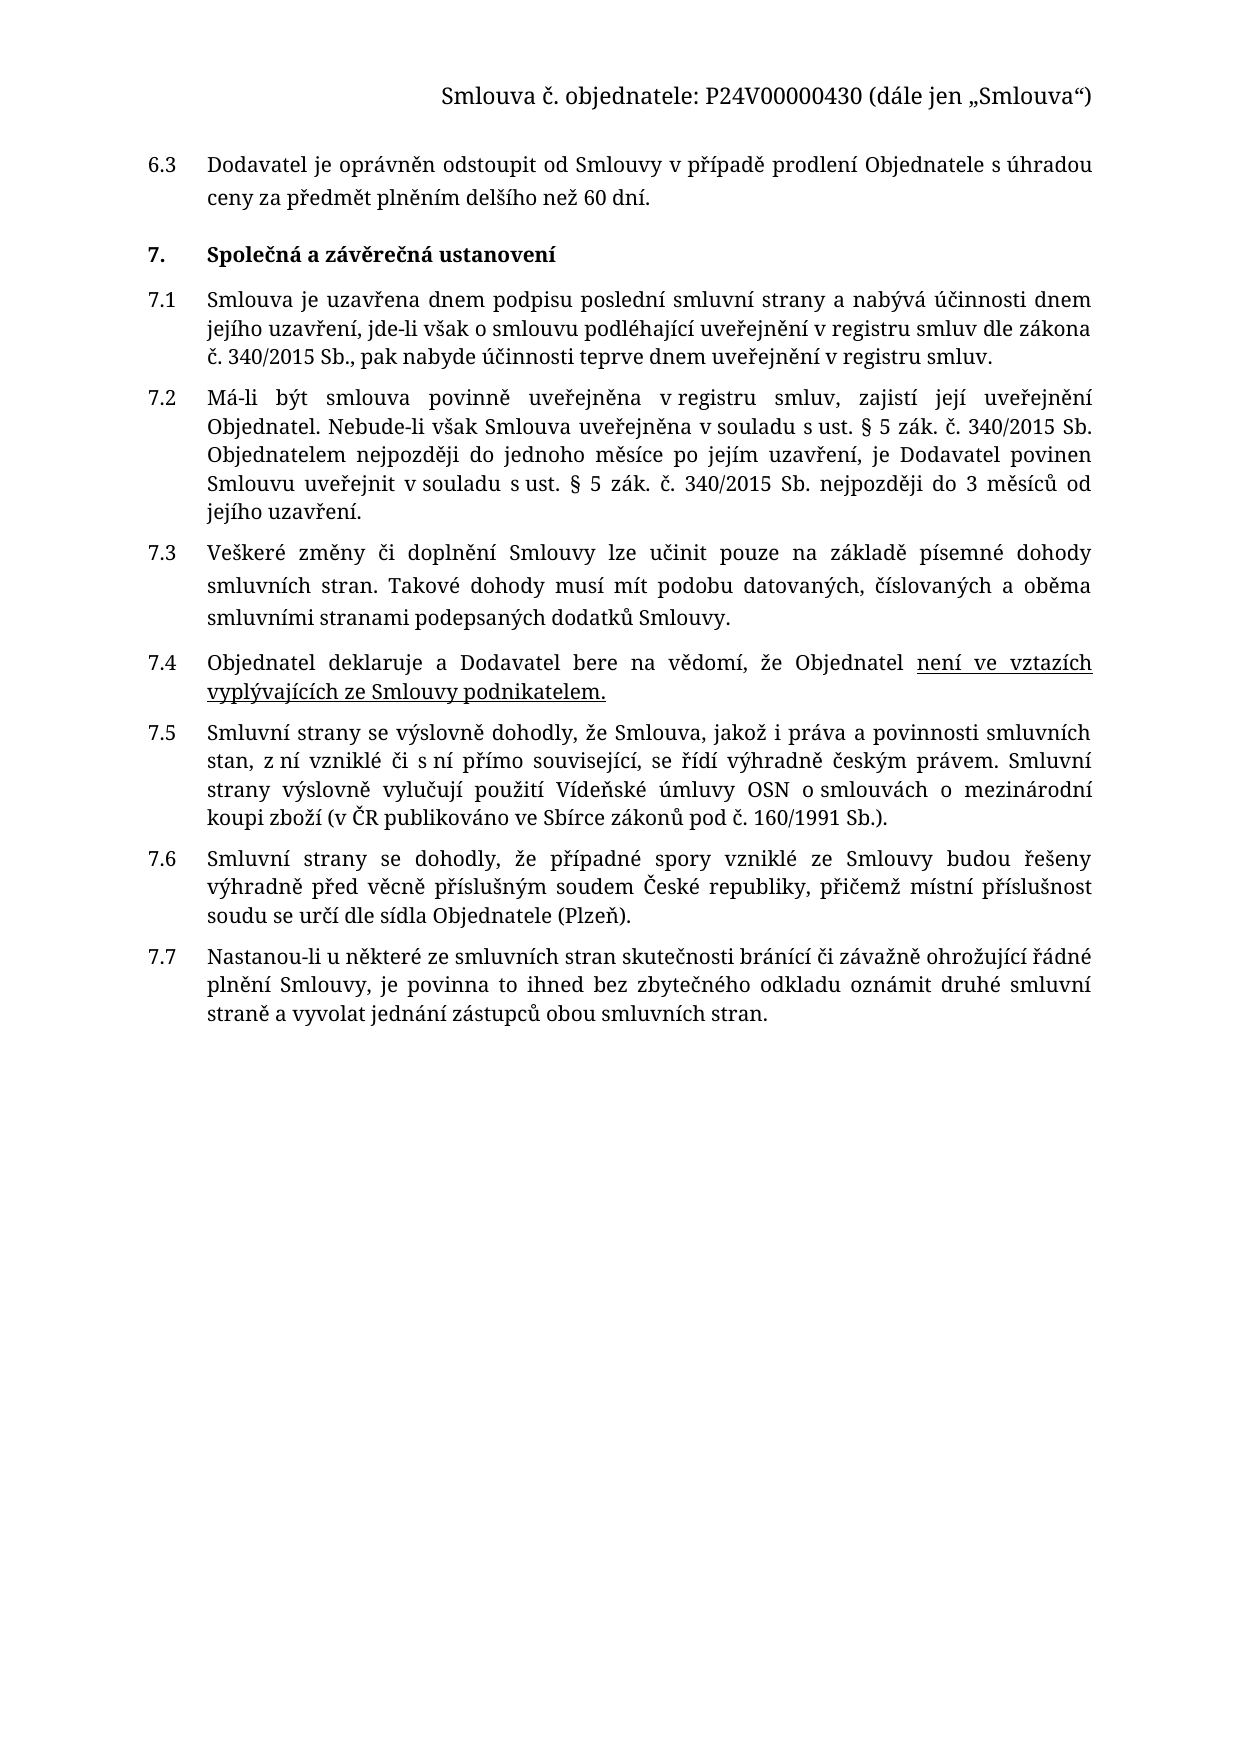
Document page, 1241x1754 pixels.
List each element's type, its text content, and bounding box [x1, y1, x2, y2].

list Má-li být smlouva povinně uveřejněna v registru smluv, zajistí její uveřejnění Objednatel. Nebude-li však Smlouva uveřejněna v souladu s ust. § 5 zák. č. 340/2015 Sb. Objednatelem nejpozději do jednoho měsíce po jejím uzavření, je Dodavatel povinen Smlouvu uveřejnit v souladu s ust. § 5 zák. č. 340/2015 Sb. nejpozději do 3 měsíců od jejího uzavření. [148, 383, 1092, 526]
list Smluvní strany se výslovně dohodly, že Smlouva, jakož i práva a povinnosti smluvních stan, z ní vzniklé či s ní přímo související, se řídí výhradně českým právem. Smluvní strany výslovně vylučují použití Vídeňské úmluvy OSN o smlouvách o mezinárodní koupi zboží (v ČR publikováno ve Sbírce zákonů pod č. 160/1991 Sb.). [148, 718, 1092, 832]
list Nastanou-li u některé ze smluvních stran skutečnosti bránící či závažně ohrožující řádné plnění Smlouvy, je povinna to ihned bez zbytečného odkladu oznámit druhé smluvní straně a vyvolat jednání zástupců obou smluvních stran. [148, 942, 1092, 1027]
list Veškeré změny či doplnění Smlouvy lze učinit pouze na základě písemné dohody smluvních stran. Takové dohody musí mít podobu datovaných, číslovaných a oběma smluvními stranami podepsaných dodatků Smlouvy. [148, 538, 1092, 632]
list Smluvní strany se dohodly, že případné spory vzniklé ze Smlouvy budou řešeny výhradně před věcně příslušným soudem České republiky, přičemž místní příslušnost soudu se určí dle sídla Objednatele (Plzeň). [148, 844, 1092, 929]
list Společná a závěrečná ustanovení [148, 241, 1092, 269]
list Smlouva je uzavřena dnem podpisu poslední smluvní strany a nabývá účinnosti dnem jejího uzavření, jde-li však o smlouvu podléhající uveřejnění v registru smluv dle zákona č. 340/2015 Sb., pak nabyde účinnosti teprve dnem uveřejnění v registru smluv. [148, 286, 1092, 371]
list Dodavatel je oprávněn odstoupit od Smlouvy v případě prodlení Objednatele s úhradou ceny za předmět plněním delšího než 60 dní. [148, 150, 1092, 211]
list Objednatel deklaruje a Dodavatel bere na vědomí, že Objednatel není ve vztazích vyplývajících ze Smlouvy podnikatelem. [148, 648, 1092, 705]
